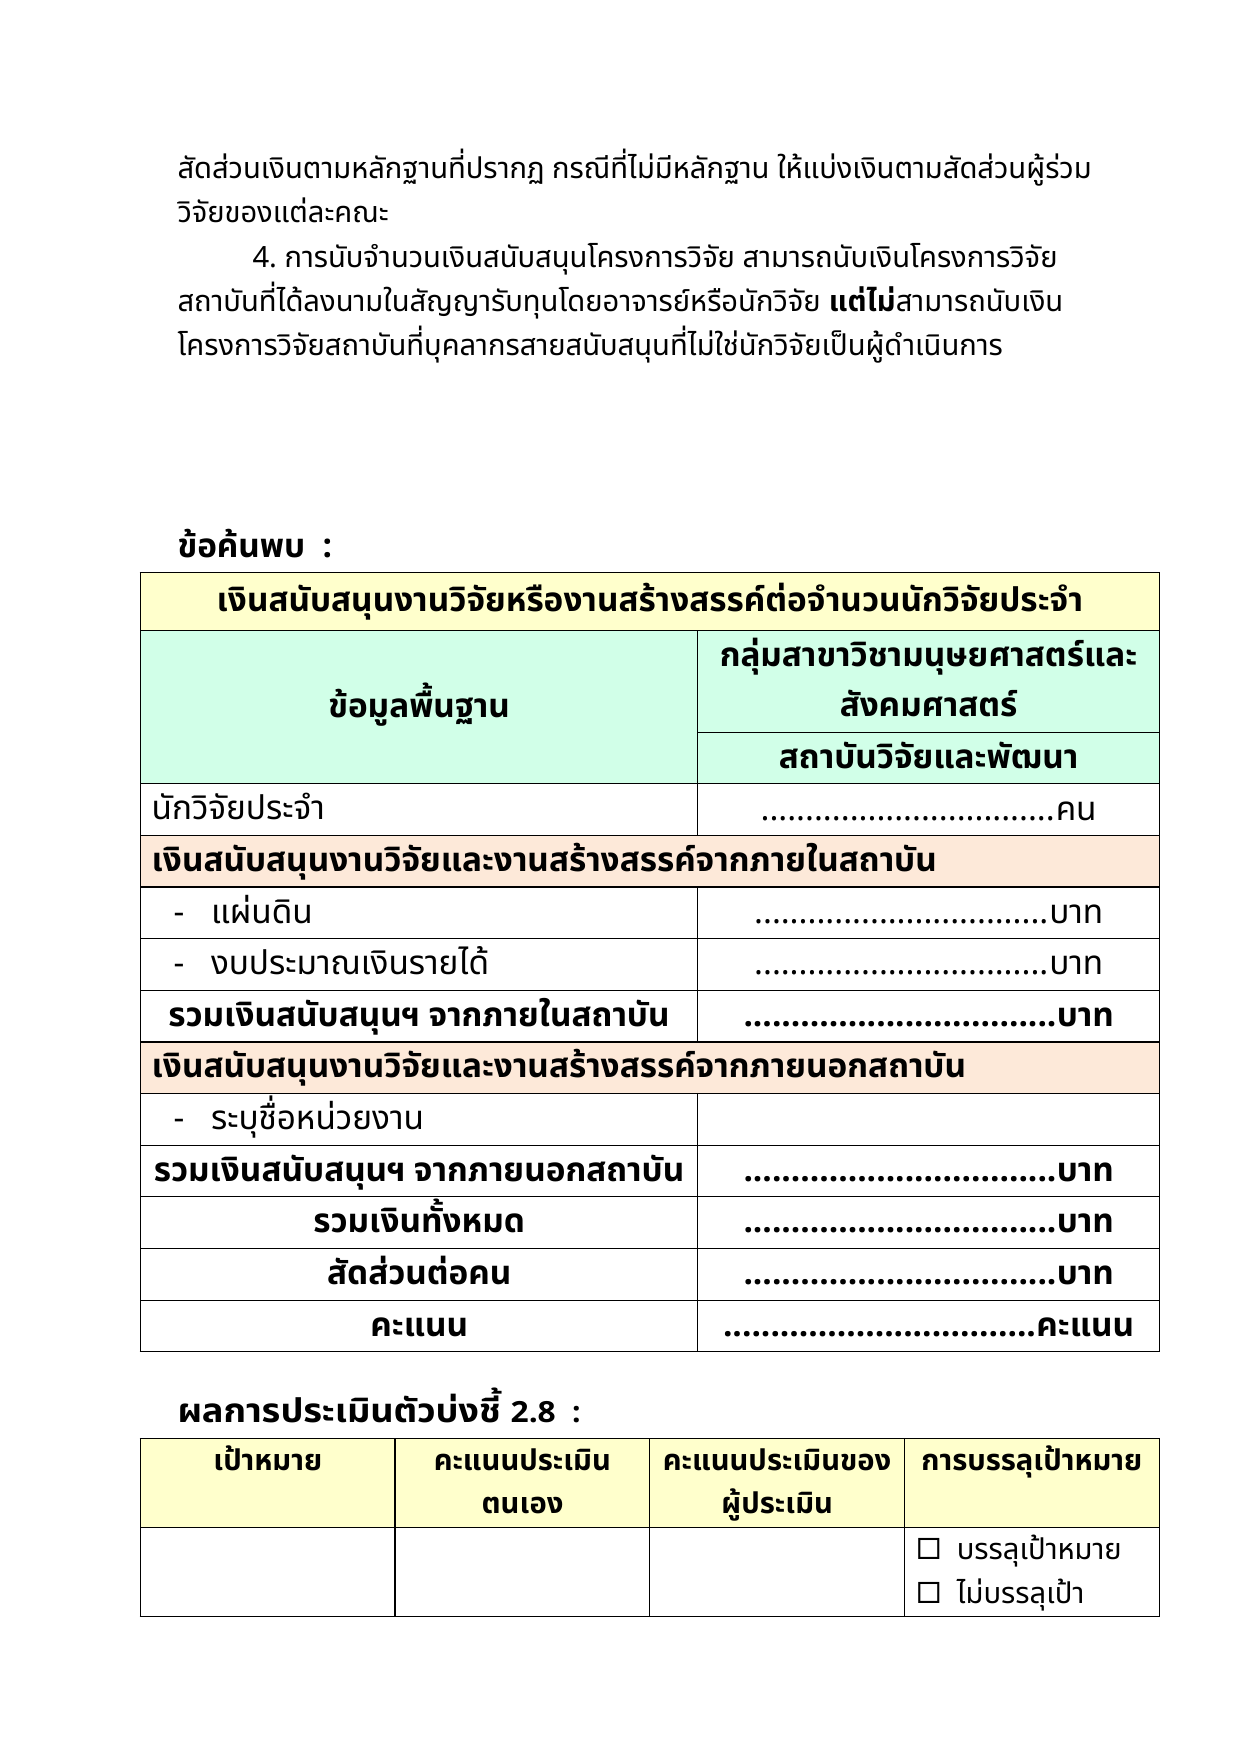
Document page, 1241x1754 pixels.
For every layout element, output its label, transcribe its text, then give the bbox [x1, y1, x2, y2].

table_cell งบประมาณเงินรายได้ [141, 939, 697, 990]
table_cell .................................บาท [698, 1146, 1159, 1196]
table_header คะแนนประเมินของผู้ประเมิน [650, 1439, 904, 1527]
table_cell เงินสนับสนุนงานวิจัยและงานสร้างสรรค์จากภายนอกสถาบัน [141, 1043, 1159, 1093]
table_cell คะแนน [141, 1301, 697, 1351]
table_cell .................................บาท [698, 1249, 1159, 1299]
table_cell รวมเงินสนับสนุนฯ จากภายในสถาบัน [141, 991, 697, 1041]
table_cell เงินสนับสนุนงานวิจัยและงานสร้างสรรค์จากภายในสถาบัน [141, 836, 1159, 886]
table_cell ระบุชื่อหน่วยงาน [141, 1094, 697, 1144]
table_cell .................................บาท [698, 888, 1159, 938]
table_cell .................................คะแนน [698, 1301, 1159, 1351]
text ข้อค้นพบ : [177, 522, 1122, 572]
text ผลการประเมินตัวบ่งชี้ 2.8 : [177, 1387, 1132, 1438]
table_cell สถาบันวิจัยและพัฒนา [698, 733, 1159, 783]
table_cell ข้อมูลพื้นฐาน [141, 631, 697, 783]
text 4. การนับจำนวนเงินสนับสนุนโครงการวิจัย สามารถนับเงินโครงการวิจัยสถาบันที่ได้ลงนามในสัญญารับทุนโดยอาจารย์หรือนักวิจัย แต่ไม่สามารถนับเงินโครงการวิจัยสถาบันที่บุคลากรสายสนับสนุนที่ไม่ใช่นักวิจัยเป็นผู้ดำเนินการ [177, 236, 1122, 368]
table_header เงินสนับสนุนงานวิจัยหรืองานสร้างสรรค์ต่อจำนวนนักวิจัยประจำ [141, 573, 1159, 630]
table_cell สัดส่วนต่อคน [141, 1249, 697, 1299]
table_cell รวมเงินทั้งหมด [141, 1197, 697, 1248]
table_cell .................................คน [698, 784, 1159, 835]
table_cell [650, 1528, 904, 1616]
table_cell [396, 1528, 649, 1616]
table_header เป้าหมาย [141, 1439, 394, 1527]
table_cell .................................บาท [698, 1197, 1159, 1248]
table_header คะแนนประเมินตนเอง [396, 1439, 649, 1527]
table_cell .................................บาท [698, 939, 1159, 990]
table_cell .................................บาท [698, 991, 1159, 1041]
table_cell แผ่นดิน [141, 888, 697, 938]
table_cell นักวิจัยประจำ [141, 784, 697, 835]
table_cell รวมเงินสนับสนุนฯ จากภายนอกสถาบัน [141, 1146, 697, 1196]
table_cell [141, 1528, 394, 1616]
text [177, 148, 1122, 236]
table_header การบรรลุเป้าหมาย [905, 1439, 1159, 1527]
table_cell [698, 1094, 1159, 1144]
table_cell กลุ่มสาขาวิชามนุษยศาสตร์และสังคมศาสตร์ [698, 631, 1159, 732]
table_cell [905, 1528, 1159, 1616]
